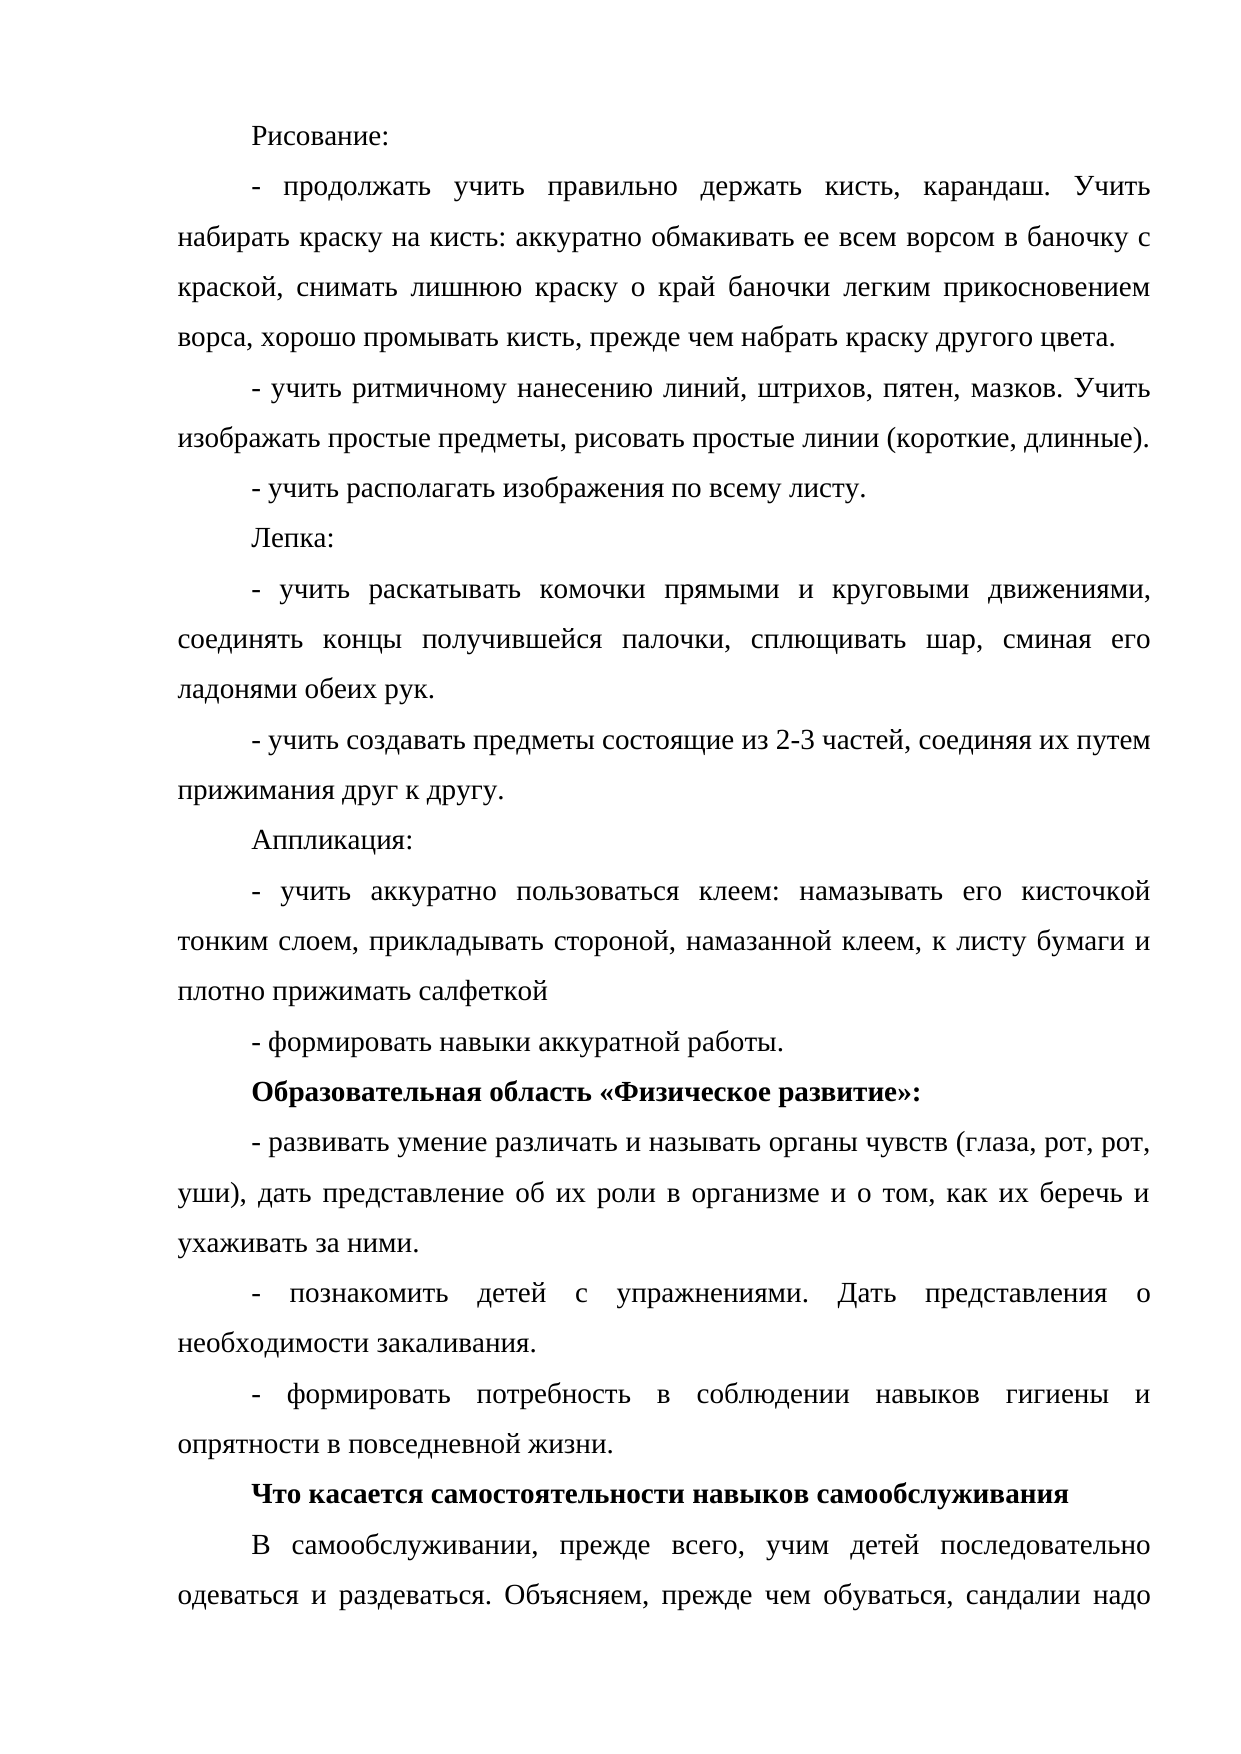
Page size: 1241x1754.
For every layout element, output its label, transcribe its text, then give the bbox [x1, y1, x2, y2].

text - формировать навыки аккуратной работы. [177, 1024, 1152, 1057]
text - учить раскатывать комочки прямыми и круговыми движениями, соединять концы получившейся палочки, сплющивать шар, сминая его ладонями обеих рук. [177, 571, 1152, 705]
text - учить располагать изображения по всему листу. [177, 470, 1152, 504]
text Что касается самостоятельности навыков самообслуживания [177, 1477, 1152, 1510]
text - продолжать учить правильно держать кисть, карандаш. Учить набирать краску на кисть: аккуратно обмакивать ее всем ворсом в баночку с краской, снимать лишнюю краску о край баночки легким прикосновением ворса, хорошо промывать кисть, прежде чем набрать краску другого цвета. [177, 168, 1152, 353]
text - познакомить детей с упражнениями. Дать представления о необходимости закаливания. [177, 1275, 1152, 1359]
text Аппликация: [177, 822, 1152, 856]
text Лепка: [177, 521, 1152, 554]
text - учить ритмичному нанесению линий, штрихов, пятен, мазков. Учить изображать простые предметы, рисовать простые линии (короткие, длинные). [177, 370, 1152, 453]
text Рисование: [177, 118, 1152, 152]
text - учить создавать предметы состоящие из 2-3 частей, соединяя их путем прижимания друг к другу. [177, 722, 1152, 806]
text - учить аккуратно пользоваться клеем: намазывать его кисточкой тонким слоем, прикладывать стороной, намазанной клеем, к листу бумаги и плотно прижимать салфеткой [177, 873, 1152, 1007]
text Образовательная область «Физическое развитие»: [177, 1074, 1152, 1108]
text - формировать потребность в соблюдении навыков гигиены и опрятности в повседневной жизни. [177, 1376, 1152, 1460]
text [177, 1527, 1152, 1611]
text - развивать умение различать и называть органы чувств (глаза, рот, рот, уши), дать представление об их роли в организме и о том, как их беречь и ухаживать за ними. [177, 1124, 1152, 1258]
